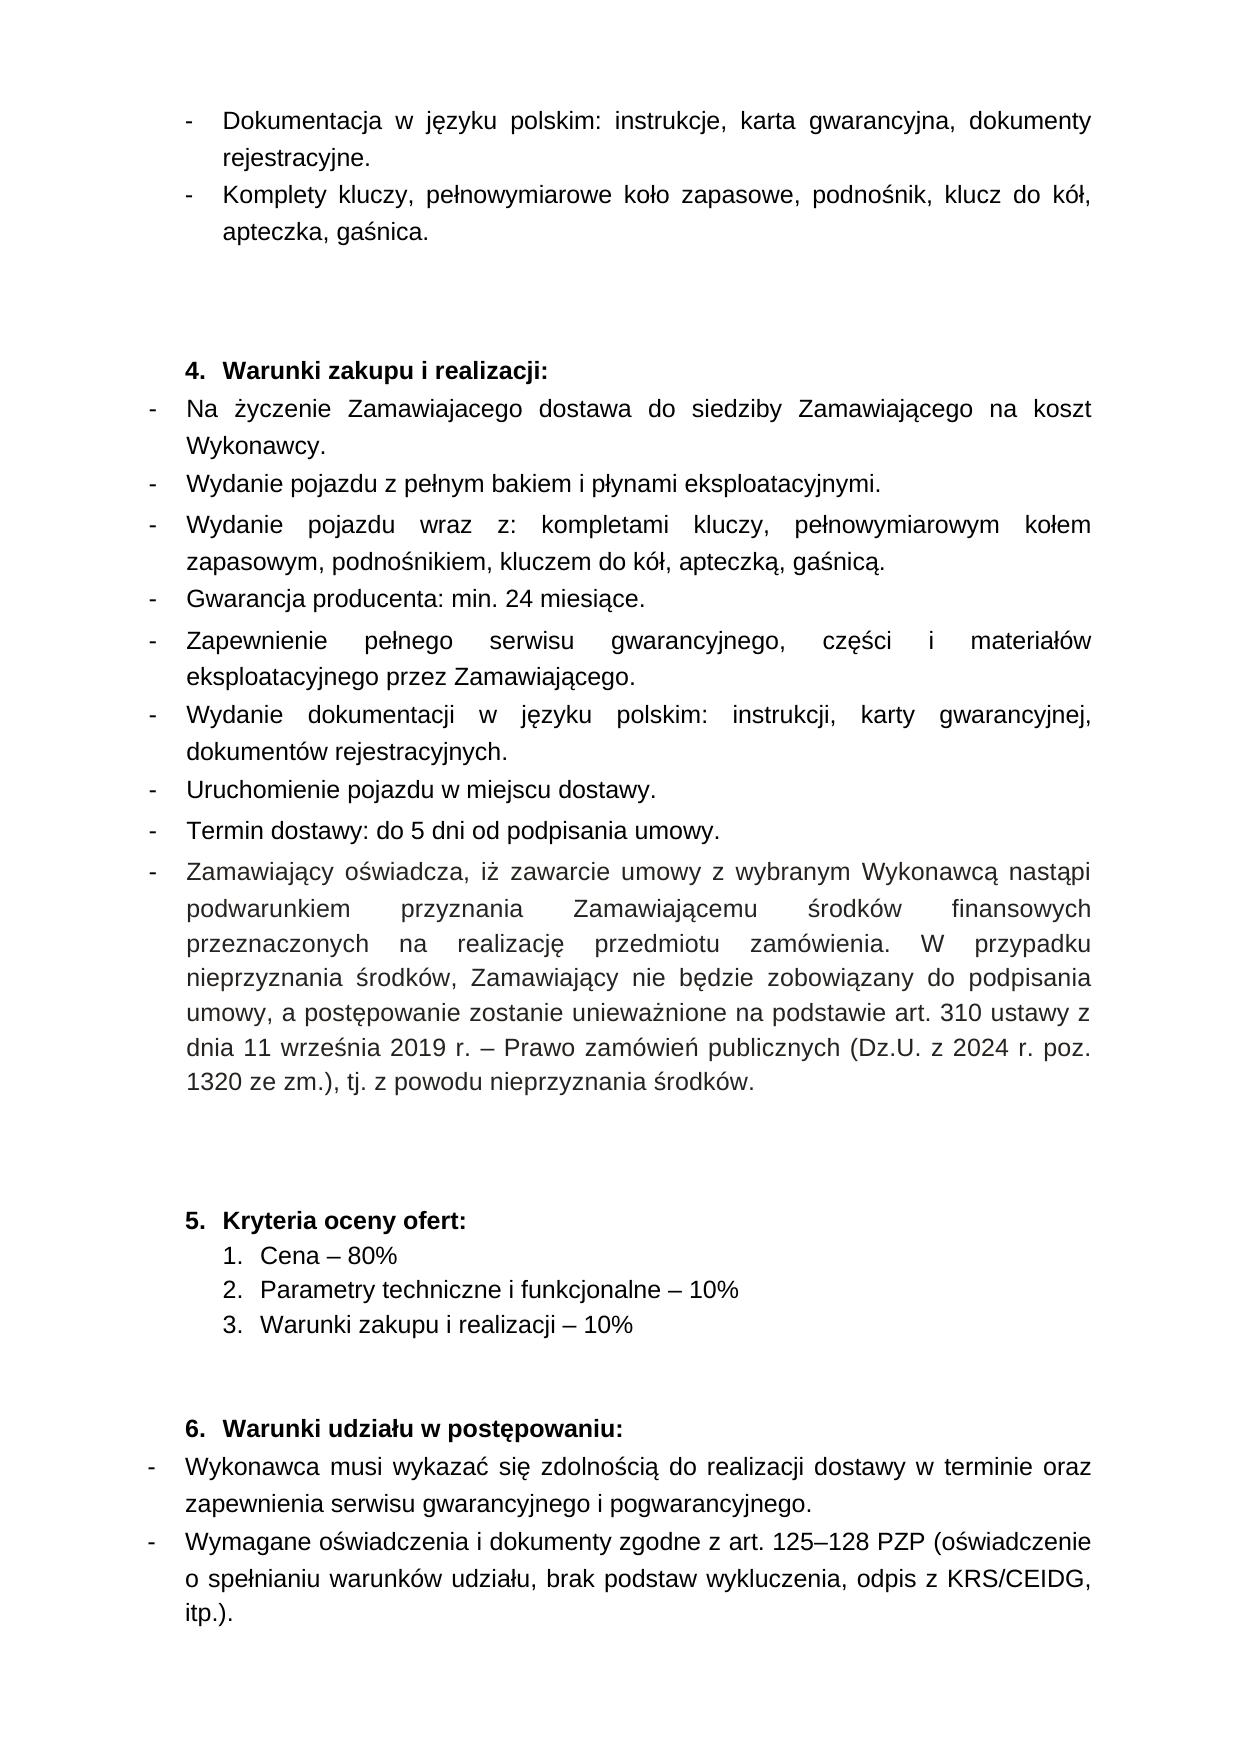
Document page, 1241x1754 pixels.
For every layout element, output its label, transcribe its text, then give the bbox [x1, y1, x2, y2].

list Kryteria oceny ofert: [185, 1206, 1093, 1235]
list Dokumentacja w języku polskim: instrukcje, karta gwarancyjna, dokumenty rejestracyjne. [185, 102, 1093, 171]
list Wydanie pojazdu z pełnym bakiem i płynami eksploatacyjnymi. [148, 465, 1093, 499]
list Wydanie dokumentacji w języku polskim: instrukcji, karty gwarancyjnej, dokumentów rejestracyjnych. [148, 697, 1093, 766]
list Wydanie pojazdu wraz z: kompletami kluczy, pełnowymiarowym kołem zapasowym, podnośnikiem, kluczem do kół, apteczką, gaśnicą. [148, 506, 1093, 575]
list Zamawiający oświadcza, iż zawarcie umowy z wybranym Wykonawcą nastąpi podwarunkiem przyznania Zamawiającemu środków finansowych przeznaczonych na realizację przedmiotu zamówienia. W przypadku nieprzyznania środków, Zamawiający nie będzie zobowiązany do podpisania umowy, a postępowanie zostanie unieważnione na podstawie art. 310 ustawy z dnia 11 września 2019 r. – Prawo zamówień publicznych (Dz.U. z 2024 r. poz. 1320 ze zm.), tj. z powodu nieprzyznania środków. [148, 854, 1093, 1096]
list Na życzenie Zamawiajacego dostawa do siedziby Zamawiającego na koszt Wykonawcy. [148, 391, 1093, 459]
list Parametry techniczne i funkcjonalne – 10% [222, 1276, 1093, 1304]
list Uruchomienie pojazdu w miejscu dostawy. [148, 772, 1093, 806]
list Warunki zakupu i realizacji – 10% [222, 1310, 1093, 1339]
list Gwarancja producenta: min. 24 miesiące. [148, 581, 1093, 615]
list Cena – 80% [222, 1241, 1093, 1269]
list Warunki zakupu i realizacji: [185, 356, 1093, 385]
list Wykonawca musi wykazać się zdolnością do realizacji dostawy w terminie oraz zapewnienia serwisu gwarancyjnego i pogwarancyjnego. [147, 1449, 1093, 1518]
list Termin dostawy: do 5 dni od podpisania umowy. [148, 813, 1093, 847]
list Wymagane oświadczenia i dokumenty zgodne z art. 125–128 PZP (oświadczenie o spełnianiu warunków udziału, brak podstaw wykluczenia, odpis z KRS/CEIDG, itp.). [147, 1524, 1093, 1627]
list Zapewnienie pełnego serwisu gwarancyjnego, części i materiałów eksploatacyjnego przez Zamawiającego. [148, 622, 1093, 691]
list Warunki udziału w postępowaniu: [185, 1414, 1093, 1443]
list Komplety kluczy, pełnowymiarowe koło zapasowe, podnośnik, klucz do kół, apteczka, gaśnica. [185, 177, 1093, 246]
